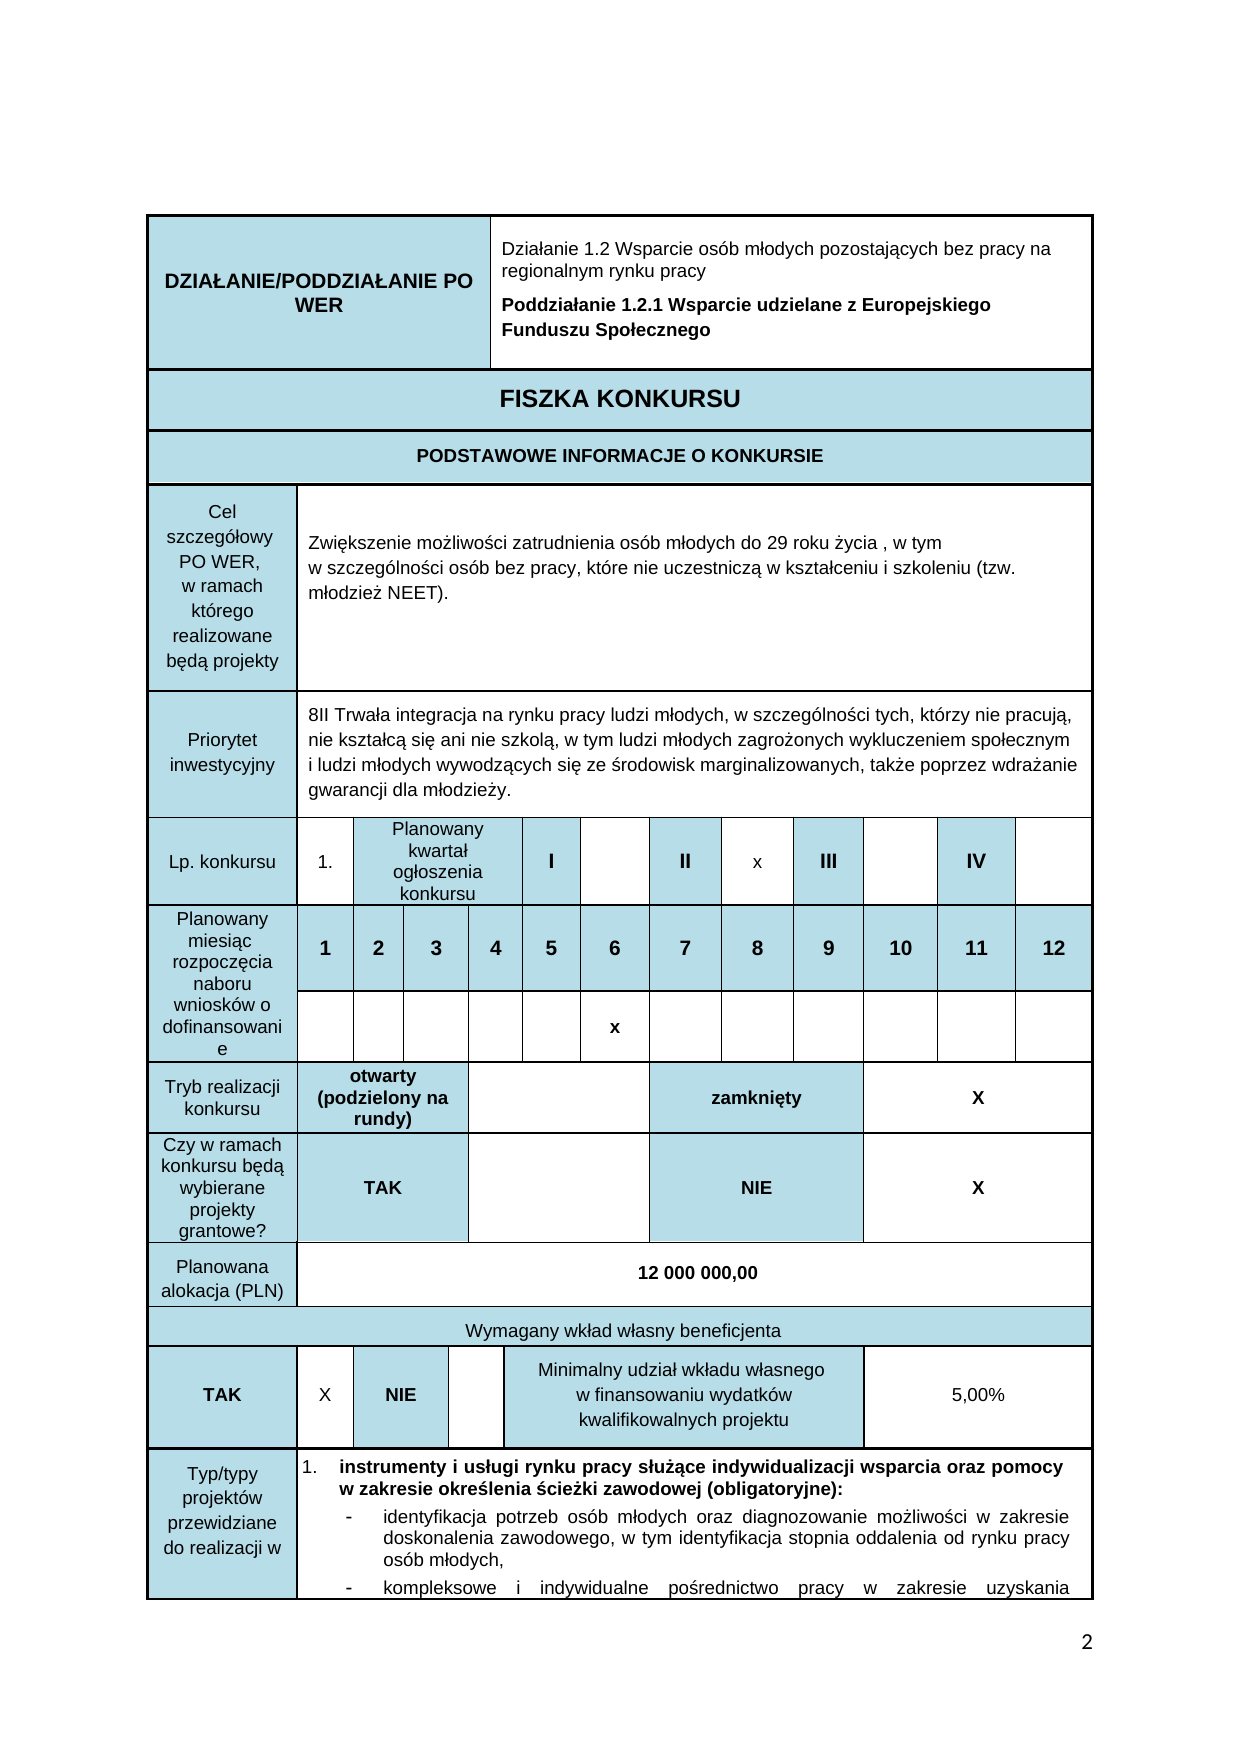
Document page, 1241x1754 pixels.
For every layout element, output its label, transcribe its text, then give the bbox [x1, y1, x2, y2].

table_cell [938, 992, 1015, 1061]
table_cell FISZKA KONKURSU [149, 371, 1091, 429]
table_cell 4 [469, 906, 522, 990]
table_cell [794, 992, 863, 1061]
table_cell Tryb realizacji konkursu [149, 1063, 297, 1132]
table_cell PODSTAWOWE INFORMACJE O KONKURSIE [149, 432, 1091, 482]
table_cell 7 [650, 906, 721, 990]
table_cell [1016, 818, 1091, 904]
table_cell [523, 992, 580, 1061]
table_cell x [722, 818, 793, 904]
table_cell NIE [354, 1347, 448, 1447]
table_cell X [864, 1063, 1091, 1132]
table_cell I [523, 818, 580, 904]
table_cell Minimalny udział wkładu własnego w finansowaniu wydatków kwalifikowalnych projektu [505, 1347, 863, 1447]
table_cell Czy w ramach konkursu będą wybierane projekty grantowe? [149, 1134, 297, 1241]
table_header DZIAŁANIE/PODDZIAŁANIE PO WER [149, 217, 490, 368]
table_cell Planowany miesiąc rozpoczęcia naboru wniosków o dofinansowanie [149, 906, 297, 1061]
table_header Działanie 1.2 Wsparcie osób młodych pozostających bez pracy na regionalnym rynku pracy Poddziałanie 1.2.1 Wsparcie udzielane z Europejskiego Funduszu Społecznego [491, 217, 1091, 368]
table_cell Wymagany wkład własny beneficjenta [149, 1307, 1091, 1345]
table_cell Lp. konkursu [149, 818, 296, 904]
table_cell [149, 1450, 296, 1598]
table_cell x [581, 992, 649, 1061]
table_cell 10 [864, 906, 937, 990]
table_cell 9 [794, 906, 863, 990]
table_cell [650, 992, 721, 1061]
table_cell Cel szczegółowy PO WER, w ramach którego realizowane będą projekty [149, 486, 296, 690]
table_cell [864, 992, 937, 1061]
table_cell X [864, 1134, 1091, 1241]
table_cell X [298, 1347, 353, 1447]
table_cell 8 [722, 906, 793, 990]
table_cell [722, 992, 793, 1061]
table_cell 12 000 000,00 [298, 1243, 1091, 1306]
table_cell [449, 1347, 503, 1447]
table_cell [1016, 992, 1091, 1061]
table_cell [581, 818, 649, 904]
table_cell Zwiększenie możliwości zatrudnienia osób młodych do 29 roku życia , w tym w szczególności osób bez pracy, które nie uczestniczą w kształceniu i szkoleniu (tzw. młodzież NEET). [298, 486, 1091, 690]
table_cell Priorytet inwestycyjny [149, 692, 296, 817]
table_cell [404, 992, 468, 1061]
table_cell [298, 992, 353, 1061]
table_cell 2 [354, 906, 403, 990]
table_cell NIE [650, 1134, 863, 1241]
table_cell 1 [298, 906, 353, 990]
table_cell 1. [298, 818, 353, 904]
table_cell Planowany kwartał ogłoszenia konkursu [354, 818, 522, 904]
table_cell TAK [149, 1347, 296, 1447]
table_cell [469, 1063, 649, 1132]
table_cell II [650, 818, 721, 904]
table_cell [864, 818, 937, 904]
table_cell III [794, 818, 863, 904]
table_cell Planowana alokacja (PLN) [149, 1243, 296, 1306]
table_cell 8II Trwała integracja na rynku pracy ludzi młodych, w szczególności tych, którzy nie pracują, nie kształcą się ani nie szkolą, w tym ludzi młodych zagrożonych wykluczeniem społecznym i ludzi młodych wywodzących się ze środowisk marginalizowanych, także poprzez wdrażanie gwarancji dla młodzieży. [298, 692, 1091, 817]
table_cell TAK [298, 1134, 468, 1241]
table_cell 3 [404, 906, 468, 990]
table_cell 5 [523, 906, 580, 990]
table_cell 6 [581, 906, 649, 990]
table_cell zamknięty [650, 1063, 863, 1132]
table_cell IV [938, 818, 1015, 904]
table_cell 5,00% [865, 1347, 1091, 1447]
table_cell otwarty (podzielony na rundy) [298, 1063, 468, 1132]
table_cell [469, 992, 522, 1061]
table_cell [298, 1450, 1091, 1598]
table_cell [469, 1134, 649, 1241]
table_cell 11 [938, 906, 1015, 990]
table_cell [354, 992, 403, 1061]
table_cell 12 [1016, 906, 1091, 990]
